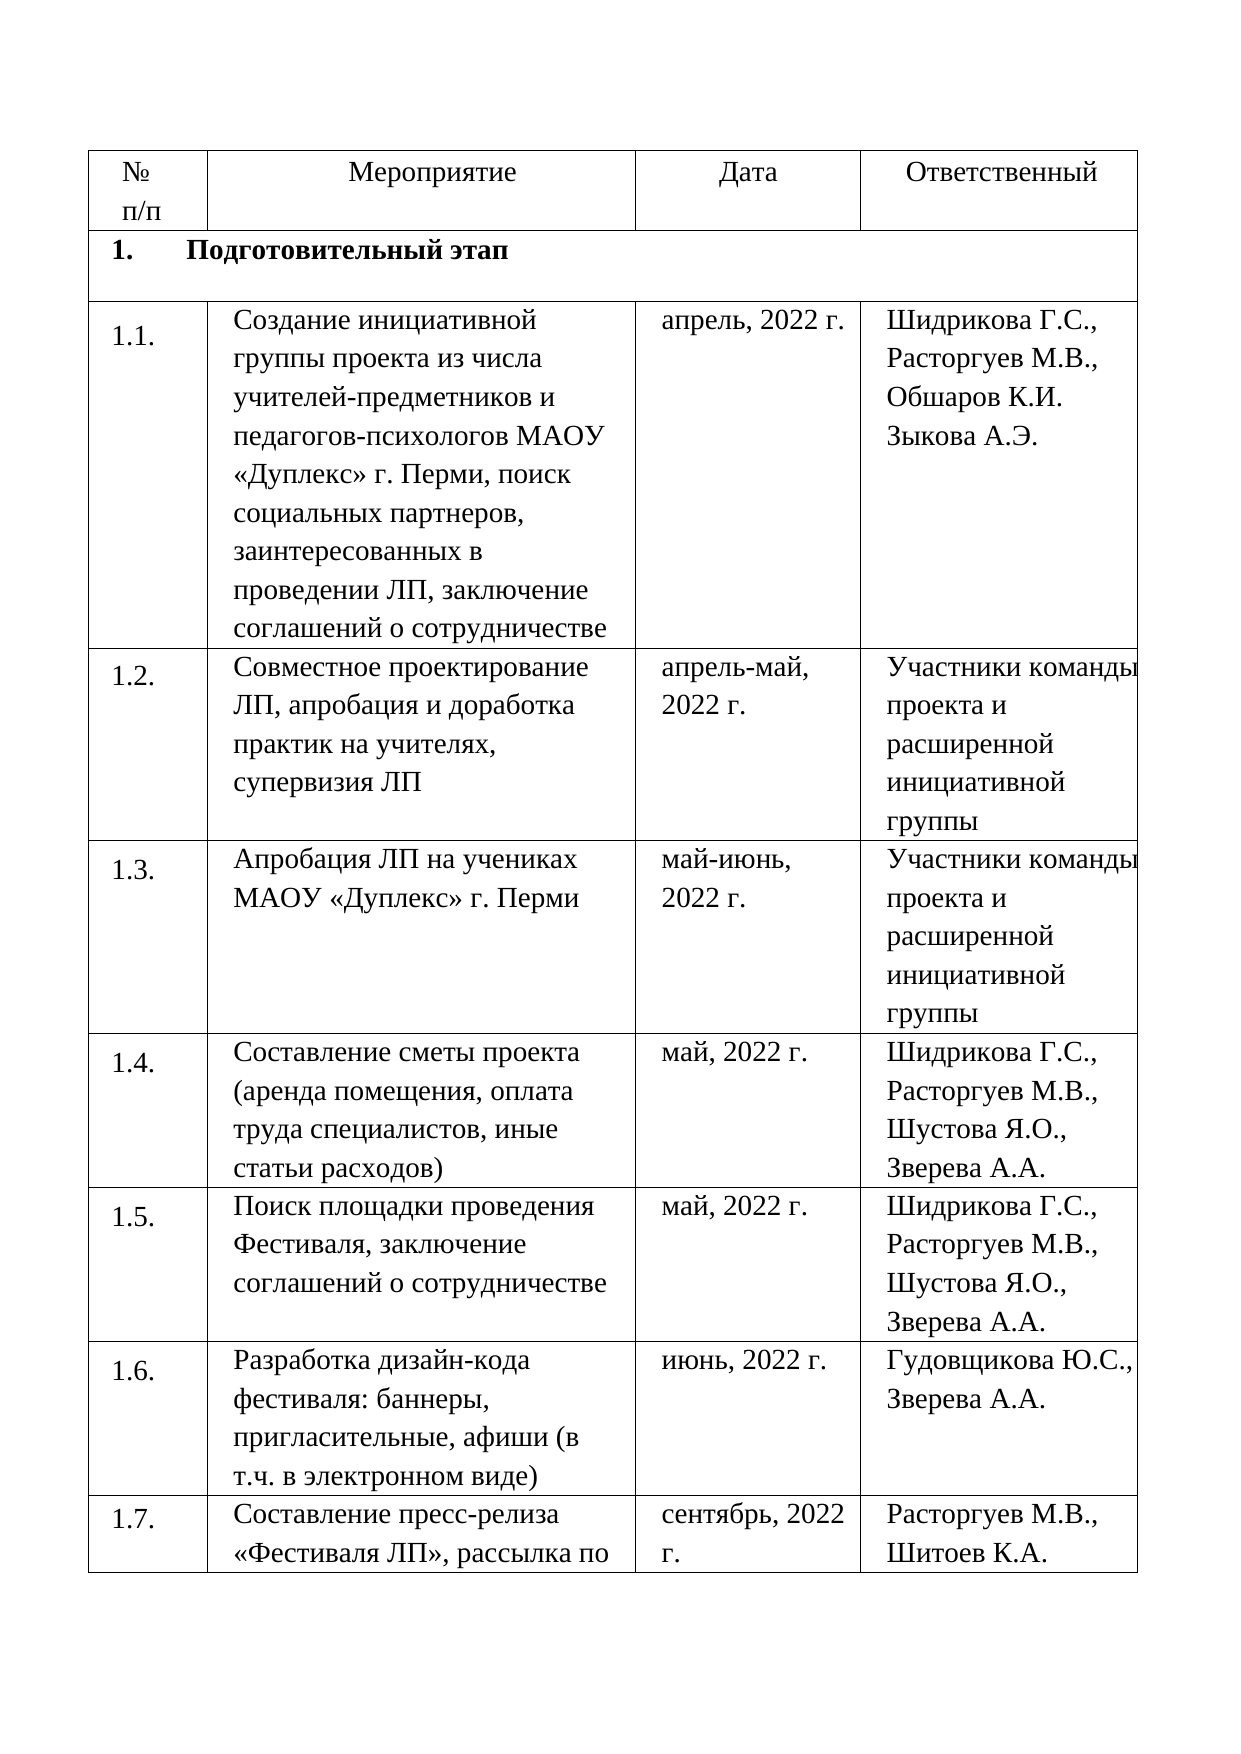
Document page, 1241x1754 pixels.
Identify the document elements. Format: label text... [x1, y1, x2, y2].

table_cell Составление сметы проекта (аренда помещения, оплата труда специалистов, иные статьи расходов) [208, 1034, 635, 1187]
table_cell июнь, 2022 г. [636, 1342, 860, 1495]
table_cell сентябрь, 2022 г. [636, 1496, 860, 1572]
table_cell май-июнь, 2022 г. [636, 841, 860, 1033]
table_cell 1.5. [89, 1188, 207, 1341]
table_cell Шидрикова Г.С., Расторгуев М.В., Обшаров К.И. Зыкова А.Э. [861, 302, 1137, 648]
table_cell апрель, 2022 г. [636, 302, 860, 648]
table_cell Участники команды проекта и расширенной инициативной группы [861, 841, 1137, 1033]
table_cell май, 2022 г. [636, 1188, 860, 1341]
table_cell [861, 1496, 1137, 1572]
table_cell 1. Подготовительный этап [89, 231, 1137, 301]
table_cell Разработка дизайн-кода фестиваля: баннеры, пригласительные, афиши (в т.ч. в электронном виде) [208, 1342, 635, 1495]
table_cell Гудовщикова Ю.С., Зверева А.А. [861, 1342, 1137, 1495]
table_cell 1.7. [89, 1496, 207, 1572]
table_cell Шидрикова Г.С., Расторгуев М.В., Шустова Я.О., Зверева А.А. [861, 1188, 1137, 1341]
table_header № п/п [89, 151, 207, 230]
table_cell апрель-май, 2022 г. [636, 649, 860, 840]
table_cell Шидрикова Г.С., Расторгуев М.В., Шустова Я.О., Зверева А.А. [861, 1034, 1137, 1187]
table_cell Поиск площадки проведения Фестиваля, заключение соглашений о сотрудничестве [208, 1188, 635, 1341]
table_cell Создание инициативной группы проекта из числа учителей-предметников и педагогов-психологов МАОУ «Дуплекс» г. Перми, поиск социальных партнеров, заинтересованных в проведении ЛП, заключение соглашений о сотрудничестве [208, 302, 635, 648]
table_cell май, 2022 г. [636, 1034, 860, 1187]
table_cell 1.4. [89, 1034, 207, 1187]
table_cell 1.2. [89, 649, 207, 840]
table_header Ответственный [861, 151, 1137, 230]
table_header Дата [636, 151, 860, 230]
table_header Мероприятие [208, 151, 635, 230]
table_cell Участники команды проекта и расширенной инициативной группы [861, 649, 1137, 840]
table_cell Апробация ЛП на учениках МАОУ «Дуплекс» г. Перми [208, 841, 635, 1033]
table_cell 1.3. [89, 841, 207, 1033]
table_cell Совместное проектирование ЛП, апробация и доработка практик на учителях, супервизия ЛП [208, 649, 635, 840]
table_cell 1.6. [89, 1342, 207, 1495]
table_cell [208, 1496, 635, 1572]
table_cell 1.1. [89, 302, 207, 648]
